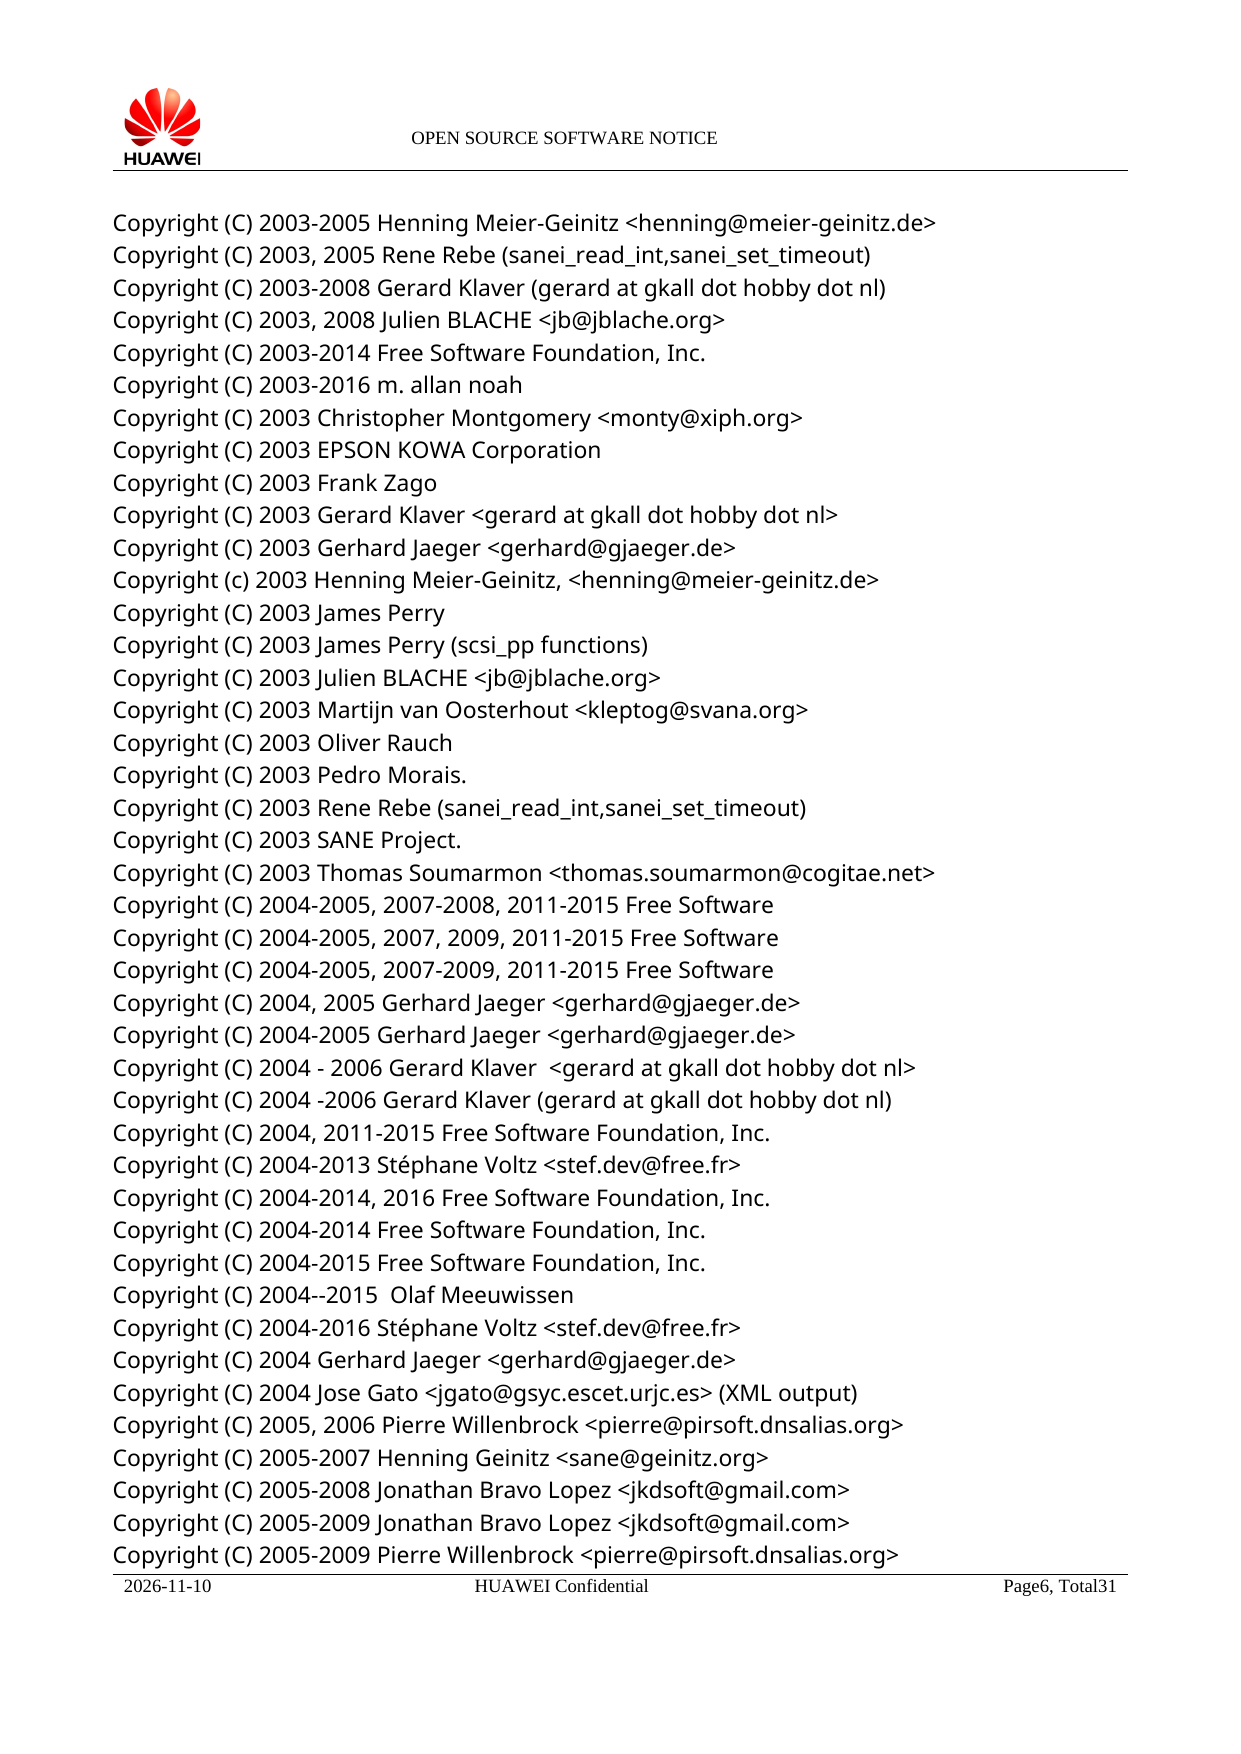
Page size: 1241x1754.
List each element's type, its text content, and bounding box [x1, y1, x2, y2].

text Copyright (C) 2004-2005, 2007-2008, 2011-2015 Free Software [112, 889, 1128, 921]
text Copyright (C) 2005-2009 Jonathan Bravo Lopez <jkdsoft@gmail.com> [112, 1506, 1128, 1539]
text Copyright (C) 2004 - 2006 Gerard Klaver <gerard at gkall dot hobby dot nl> [112, 1051, 1128, 1084]
text Copyright (C) 2004-2005 Gerhard Jaeger <gerhard@gjaeger.de> [112, 1019, 1128, 1051]
text Copyright (C) 2004-2014 Free Software Foundation, Inc. [112, 1214, 1128, 1246]
text Copyright (C) 2003 Julien BLACHE <jb@jblache.org> [112, 661, 1128, 694]
text Copyright (C) 2003, 2005 Rene Rebe (sanei_read_int,sanei_set_timeout) [112, 239, 1128, 271]
text Copyright (C) 2003-2014 Free Software Foundation, Inc. [112, 336, 1128, 369]
text Copyright (C) 2003 Gerard Klaver <gerard at gkall dot hobby dot nl> [112, 499, 1128, 531]
text Copyright (C) 2003 Thomas Soumarmon <thomas.soumarmon@cogitae.net> [112, 856, 1128, 889]
text Copyright (C) 2003, 2008 Julien BLACHE <jb@jblache.org> [112, 304, 1128, 336]
text Copyright (C) 2004--2015 Olaf Meeuwissen [112, 1279, 1128, 1311]
text Copyright (C) 2003-2005 Henning Meier-Geinitz <henning@meier-geinitz.de> [112, 206, 1128, 239]
text Copyright (C) 2004, 2011-2015 Free Software Foundation, Inc. [112, 1116, 1128, 1149]
text Copyright (C) 2005-2008 Jonathan Bravo Lopez <jkdsoft@gmail.com> [112, 1474, 1128, 1506]
text Copyright (C) 2003 Frank Zago [112, 466, 1128, 499]
text Copyright (C) 2005-2007 Henning Geinitz <sane@geinitz.org> [112, 1441, 1128, 1474]
text Copyright (C) 2005-2009 Pierre Willenbrock <pierre@pirsoft.dnsalias.org> [112, 1539, 1128, 1571]
text Copyright (C) 2003 Martijn van Oosterhout <kleptog@svana.org> [112, 694, 1128, 726]
text Copyright (C) 2003 Rene Rebe (sanei_read_int,sanei_set_timeout) [112, 791, 1128, 824]
text Copyright (C) 2004-2015 Free Software Foundation, Inc. [112, 1246, 1128, 1279]
text Copyright (C) 2003-2016 m. allan noah [112, 369, 1128, 401]
text Copyright (C) 2004-2016 Stéphane Voltz <stef.dev@free.fr> [112, 1311, 1128, 1344]
text Copyright (C) 2004-2013 Stéphane Voltz <stef.dev@free.fr> [112, 1149, 1128, 1181]
text Copyright (C) 2004-2005, 2007-2009, 2011-2015 Free Software [112, 954, 1128, 986]
text Copyright (C) 2004 Jose Gato <jgato@gsyc.escet.urjc.es> (XML output) [112, 1376, 1128, 1409]
text Copyright (C) 2003-2008 Gerard Klaver (gerard at gkall dot hobby dot nl) [112, 271, 1128, 304]
text Copyright (C) 2003 Pedro Morais. [112, 759, 1128, 791]
text Copyright (c) 2003 Henning Meier-Geinitz, <henning@meier-geinitz.de> [112, 564, 1128, 596]
text Copyright (C) 2003 James Perry (scsi_pp functions) [112, 629, 1128, 661]
text Copyright (C) 2003 Christopher Montgomery <monty@xiph.org> [112, 401, 1128, 434]
text Copyright (C) 2003 Gerhard Jaeger <gerhard@gjaeger.de> [112, 531, 1128, 564]
text Copyright (C) 2004-2005, 2007, 2009, 2011-2015 Free Software [112, 921, 1128, 954]
text Copyright (C) 2004 Gerhard Jaeger <gerhard@gjaeger.de> [112, 1344, 1128, 1376]
text Copyright (C) 2004 -2006 Gerard Klaver (gerard at gkall dot hobby dot nl) [112, 1084, 1128, 1116]
text Copyright (C) 2004, 2005 Gerhard Jaeger <gerhard@gjaeger.de> [112, 986, 1128, 1019]
text Copyright (C) 2003 SANE Project. [112, 824, 1128, 856]
picture [124, 88, 201, 165]
text Copyright (C) 2003 Oliver Rauch [112, 726, 1128, 759]
text Copyright (C) 2005, 2006 Pierre Willenbrock <pierre@pirsoft.dnsalias.org> [112, 1409, 1128, 1441]
text Copyright (C) 2003 James Perry [112, 596, 1128, 629]
text Copyright (C) 2004-2014, 2016 Free Software Foundation, Inc. [112, 1181, 1128, 1214]
text Copyright (C) 2003 EPSON KOWA Corporation [112, 434, 1128, 466]
